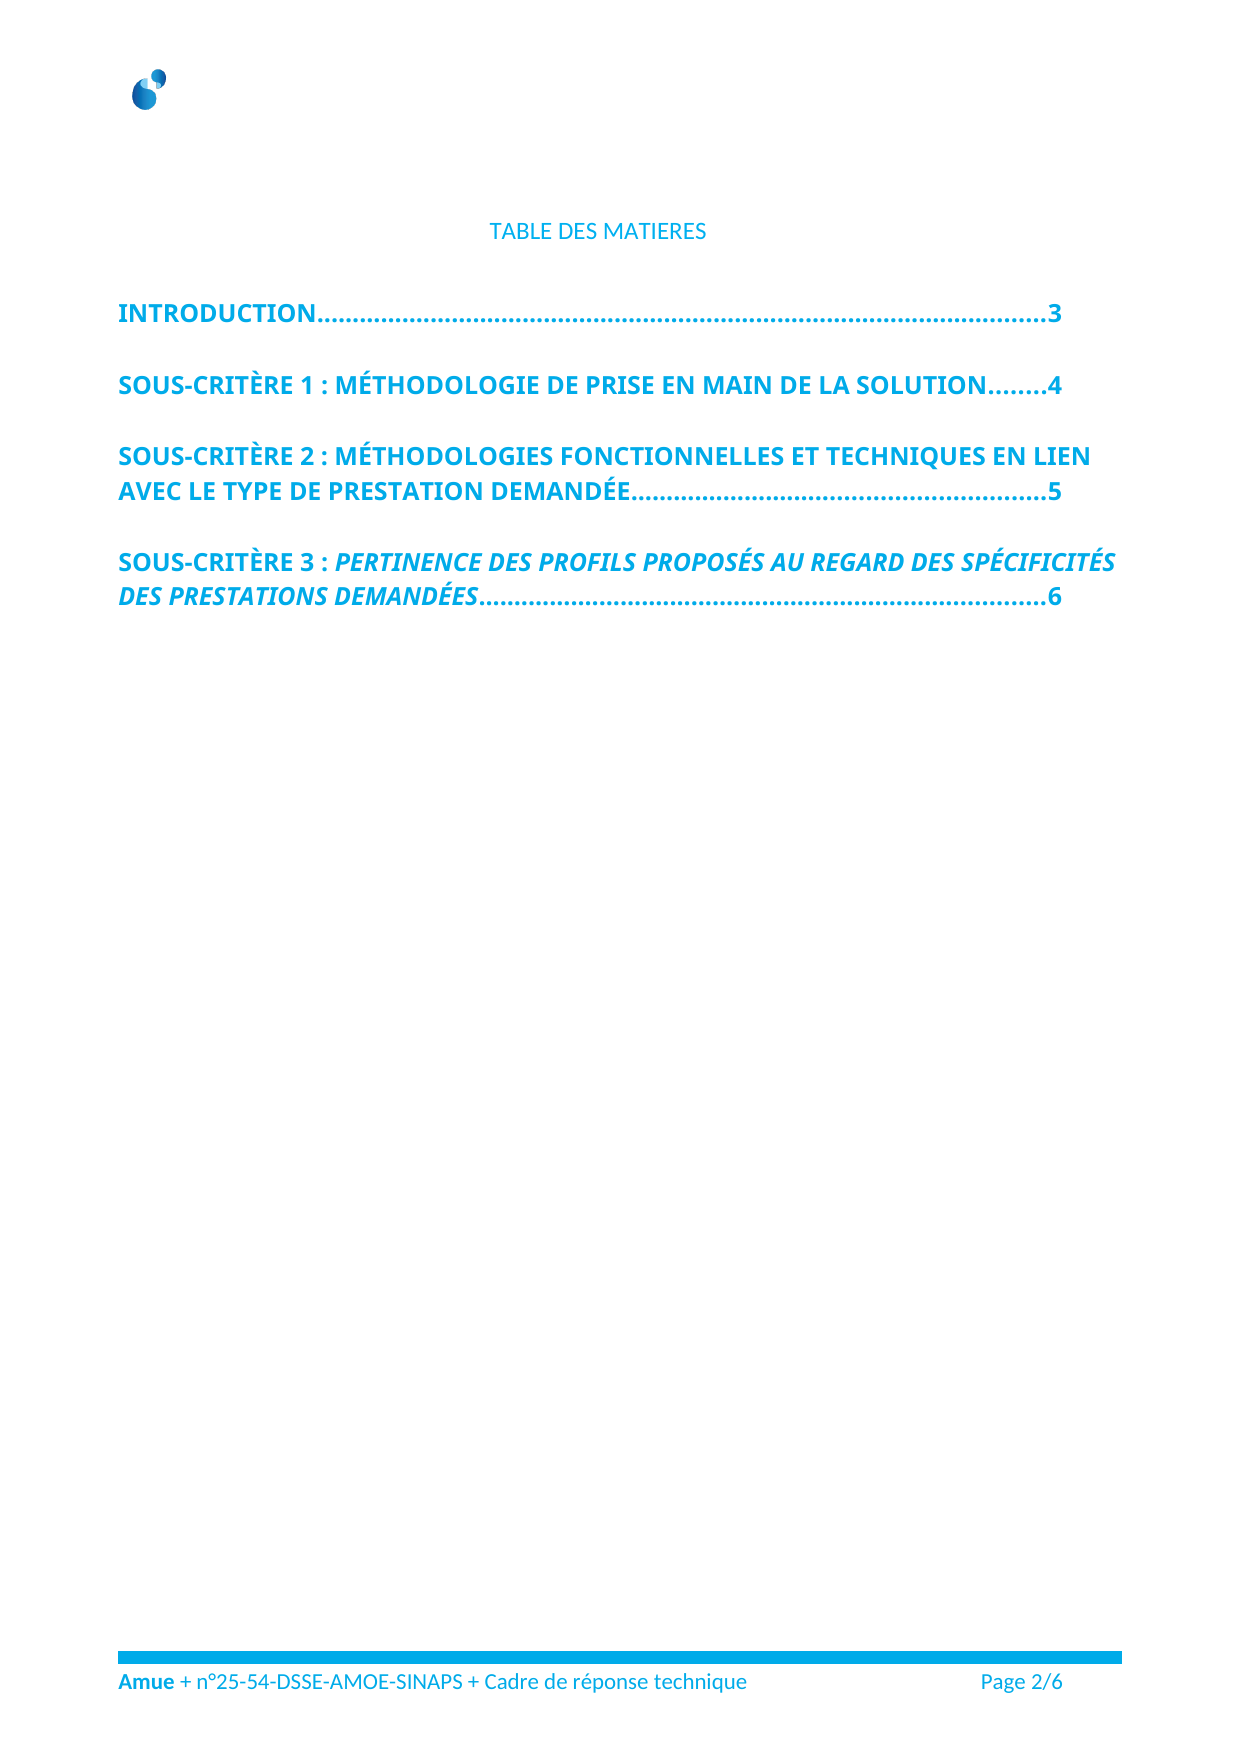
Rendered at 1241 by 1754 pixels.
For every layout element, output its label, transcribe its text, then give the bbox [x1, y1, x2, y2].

text table des matieres [118, 215, 1078, 246]
text Sous-critère 1 : Méthodologie de prise en main de la solution 4 [118, 367, 1122, 402]
text Introduction 3 [118, 296, 1122, 330]
picture [118, 59, 177, 121]
text Sous-critère 2 : Méthodologies fonctionnelles et techniques en lien avec le type de prestation demandée 5 [118, 439, 1122, 507]
text Sous-critère 3 : Pertinence des profils proposés au regard des spécificités des prestations demandées 6 [118, 545, 1122, 613]
